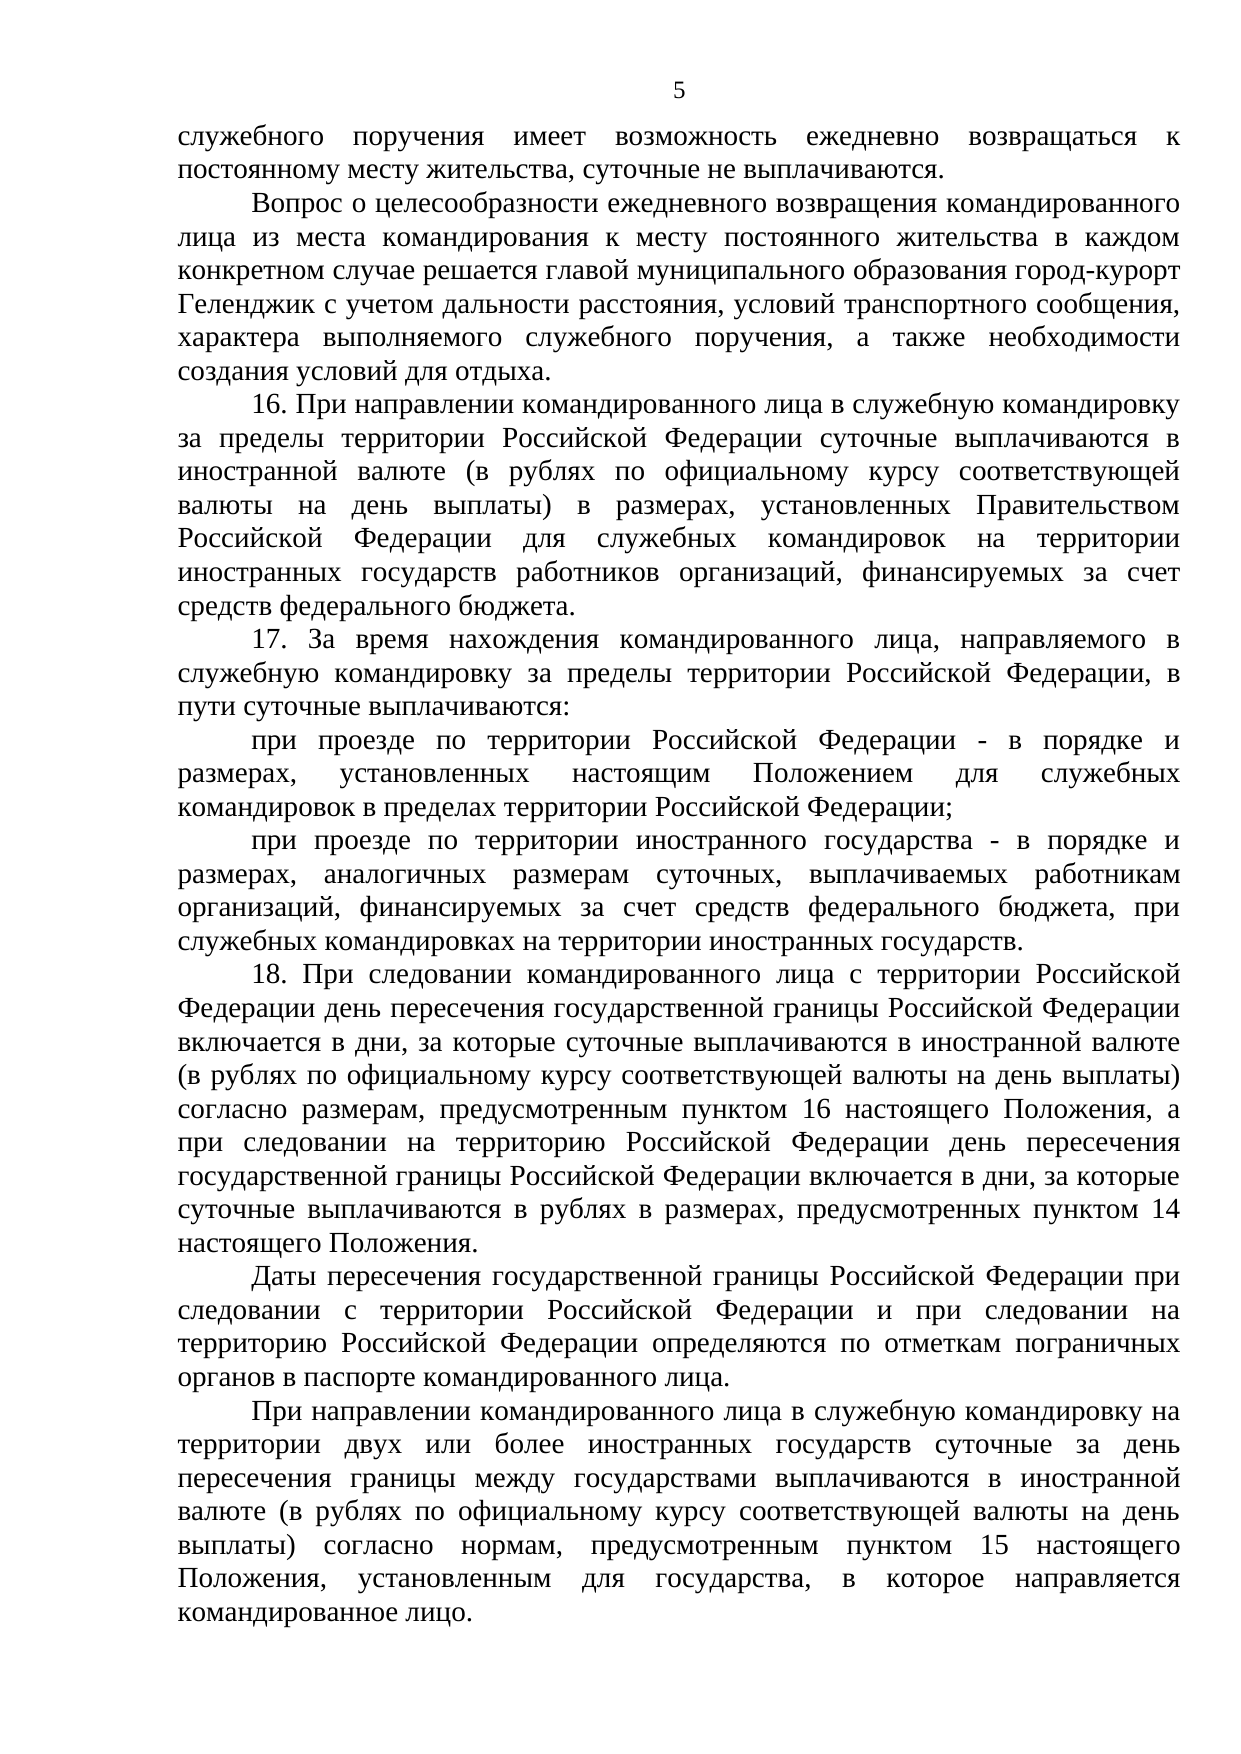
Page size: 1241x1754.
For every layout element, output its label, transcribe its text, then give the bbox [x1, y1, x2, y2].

text 17. За время нахождения командированного лица, направляемого в служебную командировку за пределы территории Российской Федерации, в пути суточные выплачиваются: [177, 621, 1181, 722]
text При направлении командированного лица в служебную командировку на территории двух или более иностранных государств суточные за день пересечения границы между государствами выплачиваются в иностранной валюте (в рублях по официальному курсу соответствующей валюты на день выплаты) согласно нормам, предусмотренным пунктом 15 настоящего Положения, установленным для государства, в которое направляется командированное лицо. [177, 1393, 1181, 1627]
text при проезде по территории Российской Федерации - в порядке и размерах, установленных настоящим Положением для служебных командировок в пределах территории Российской Федерации; [177, 722, 1181, 822]
text 16. При направлении командированного лица в служебную командировку за пределы территории Российской Федерации суточные выплачиваются в иностранной валюте (в рублях по официальному курсу соответствующей валюты на день выплаты) в размерах, установленных Правительством Российской Федерации для служебных командировок на территории иностранных государств работников организаций, финансируемых за счет средств федерального бюджета. [177, 386, 1181, 621]
text 18. При следовании командированного лица с территории Российской Федерации день пересечения государственной границы Российской Федерации включается в дни, за которые суточные выплачиваются в иностранной валюте (в рублях по официальному курсу соответствующей валюты на день выплаты) согласно размерам, предусмотренным пунктом 16 настоящего Положения, а при следовании на территорию Российской Федерации день пересечения государственной границы Российской Федерации включается в дни, за которые суточные выплачиваются в рублях в размерах, предусмотренных пунктом 14 настоящего Положения. [177, 957, 1181, 1258]
text Вопрос о целесообразности ежедневного возвращения командированного лица из места командирования к месту постоянного жительства в каждом конкретном случае решается главой муниципального образования город-курорт Геленджик с учетом дальности расстояния, условий транспортного сообщения, характера выполняемого служебного поручения, а также необходимости создания условий для отдыха. [177, 185, 1181, 386]
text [177, 118, 1181, 185]
text Даты пересечения государственной границы Российской Федерации при следовании с территории Российской Федерации и при следовании на территорию Российской Федерации определяются по отметкам пограничных органов в паспорте командированного лица. [177, 1258, 1181, 1393]
text при проезде по территории иностранного государства - в порядке и размерах, аналогичных размерам суточных, выплачиваемых работникам организаций, финансируемых за счет средств федерального бюджета, при служебных командировках на территории иностранных государств. [177, 822, 1181, 957]
